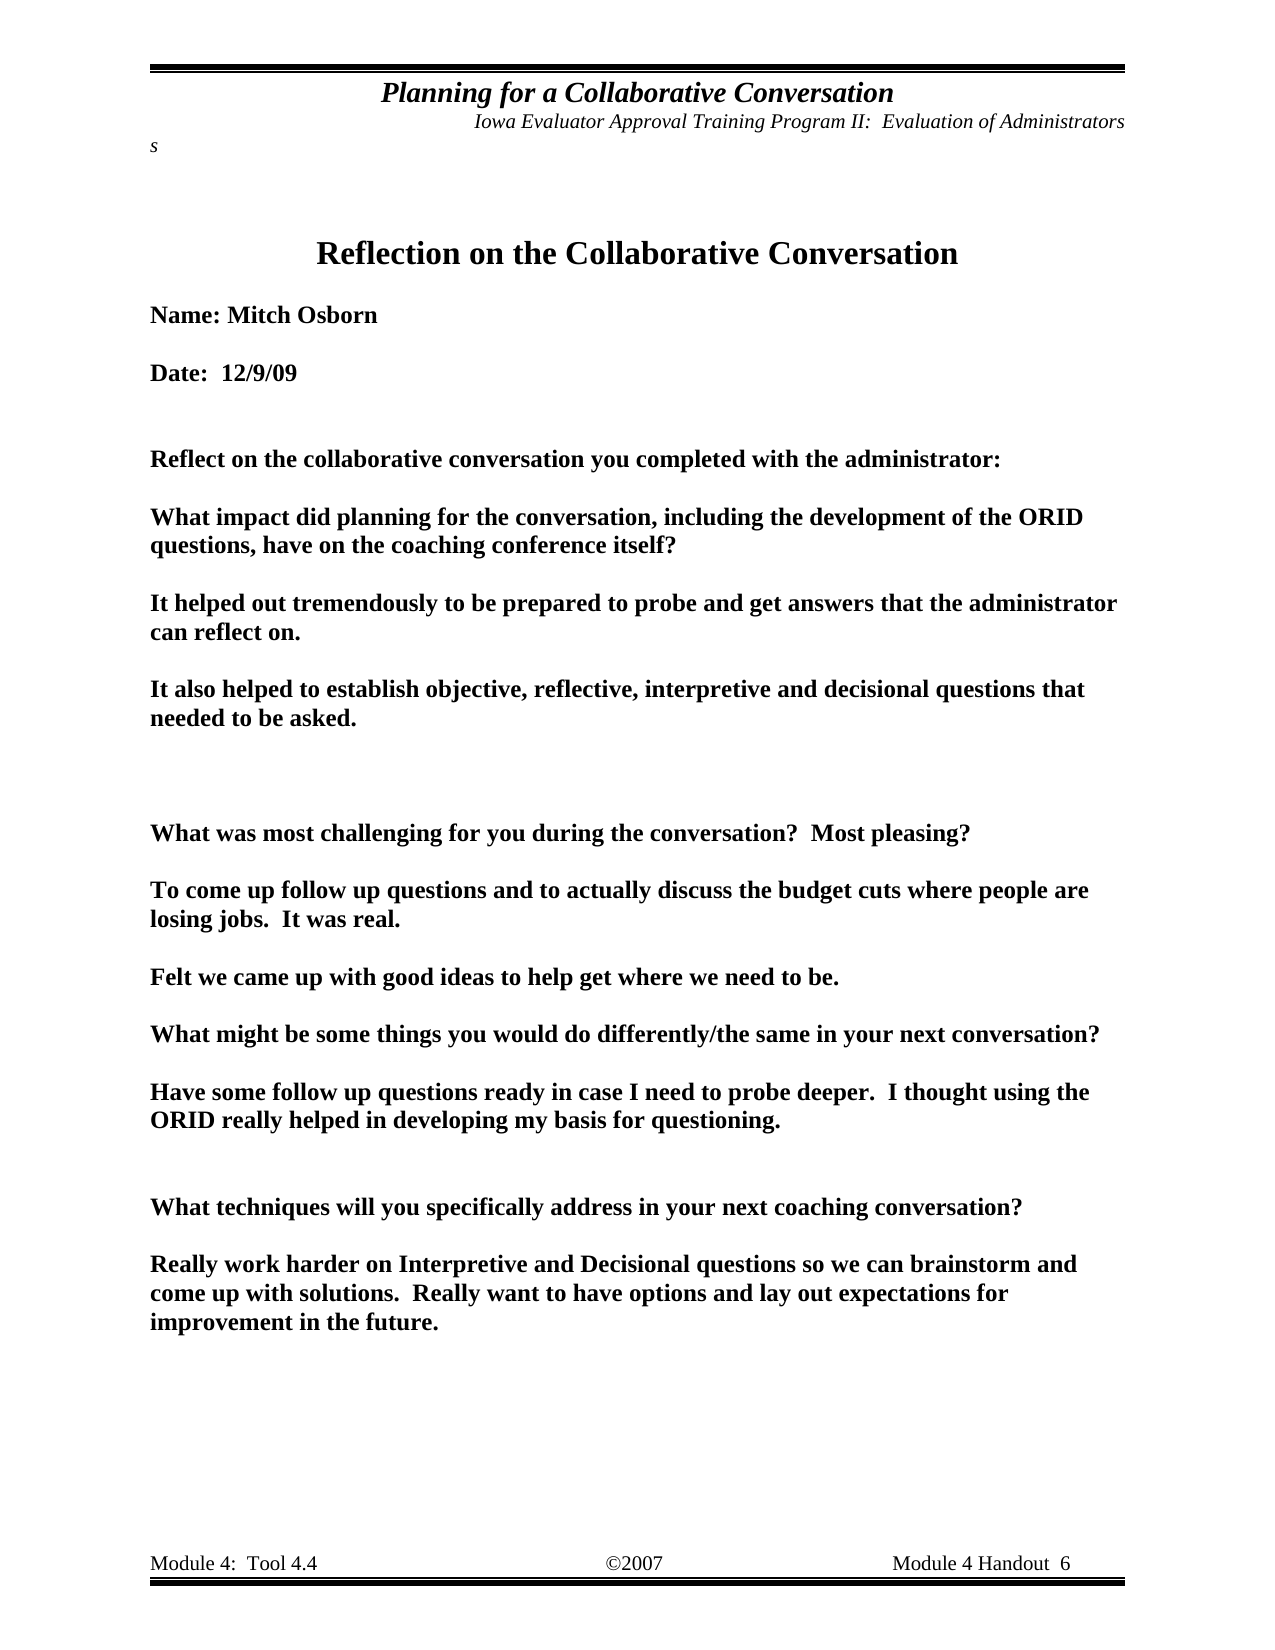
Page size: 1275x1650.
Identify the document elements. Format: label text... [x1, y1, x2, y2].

text Reflection on the Collaborative Conversation [150, 233, 1125, 272]
text Name: Mitch Osborn [150, 300, 1125, 329]
text Have some follow up questions ready in case I need to probe deeper. I thought using the ORID really helped in developing my basis for questioning. [150, 1077, 1125, 1134]
text What might be some things you would do differently/the same in your next conversation? [150, 1019, 1125, 1048]
text Felt we came up with good ideas to help get where we need to be. [150, 962, 1125, 990]
text What impact did planning for the conversation, including the development of the ORID questions, have on the coaching conference itself? [150, 502, 1125, 559]
text Really work harder on Interpretive and Decisional questions so we can brainstorm and come up with solutions. Really want to have options and lay out expectations for improvement in the future. [150, 1249, 1125, 1335]
text Reflect on the collaborative conversation you completed with the administrator: [150, 444, 1125, 473]
text It also helped to establish objective, reflective, interpretive and decisional questions that needed to be asked. [150, 674, 1125, 732]
text What was most challenging for you during the conversation? Most pleasing? [150, 818, 1125, 847]
text Date: 12/9/09 [150, 358, 1125, 387]
text To come up follow up questions and to actually discuss the budget cuts where people are losing jobs. It was real. [150, 875, 1125, 933]
text It helped out tremendously to be prepared to probe and get answers that the administrator can reflect on. [150, 588, 1125, 645]
text What techniques will you specifically address in your next coaching conversation? [150, 1192, 1125, 1220]
